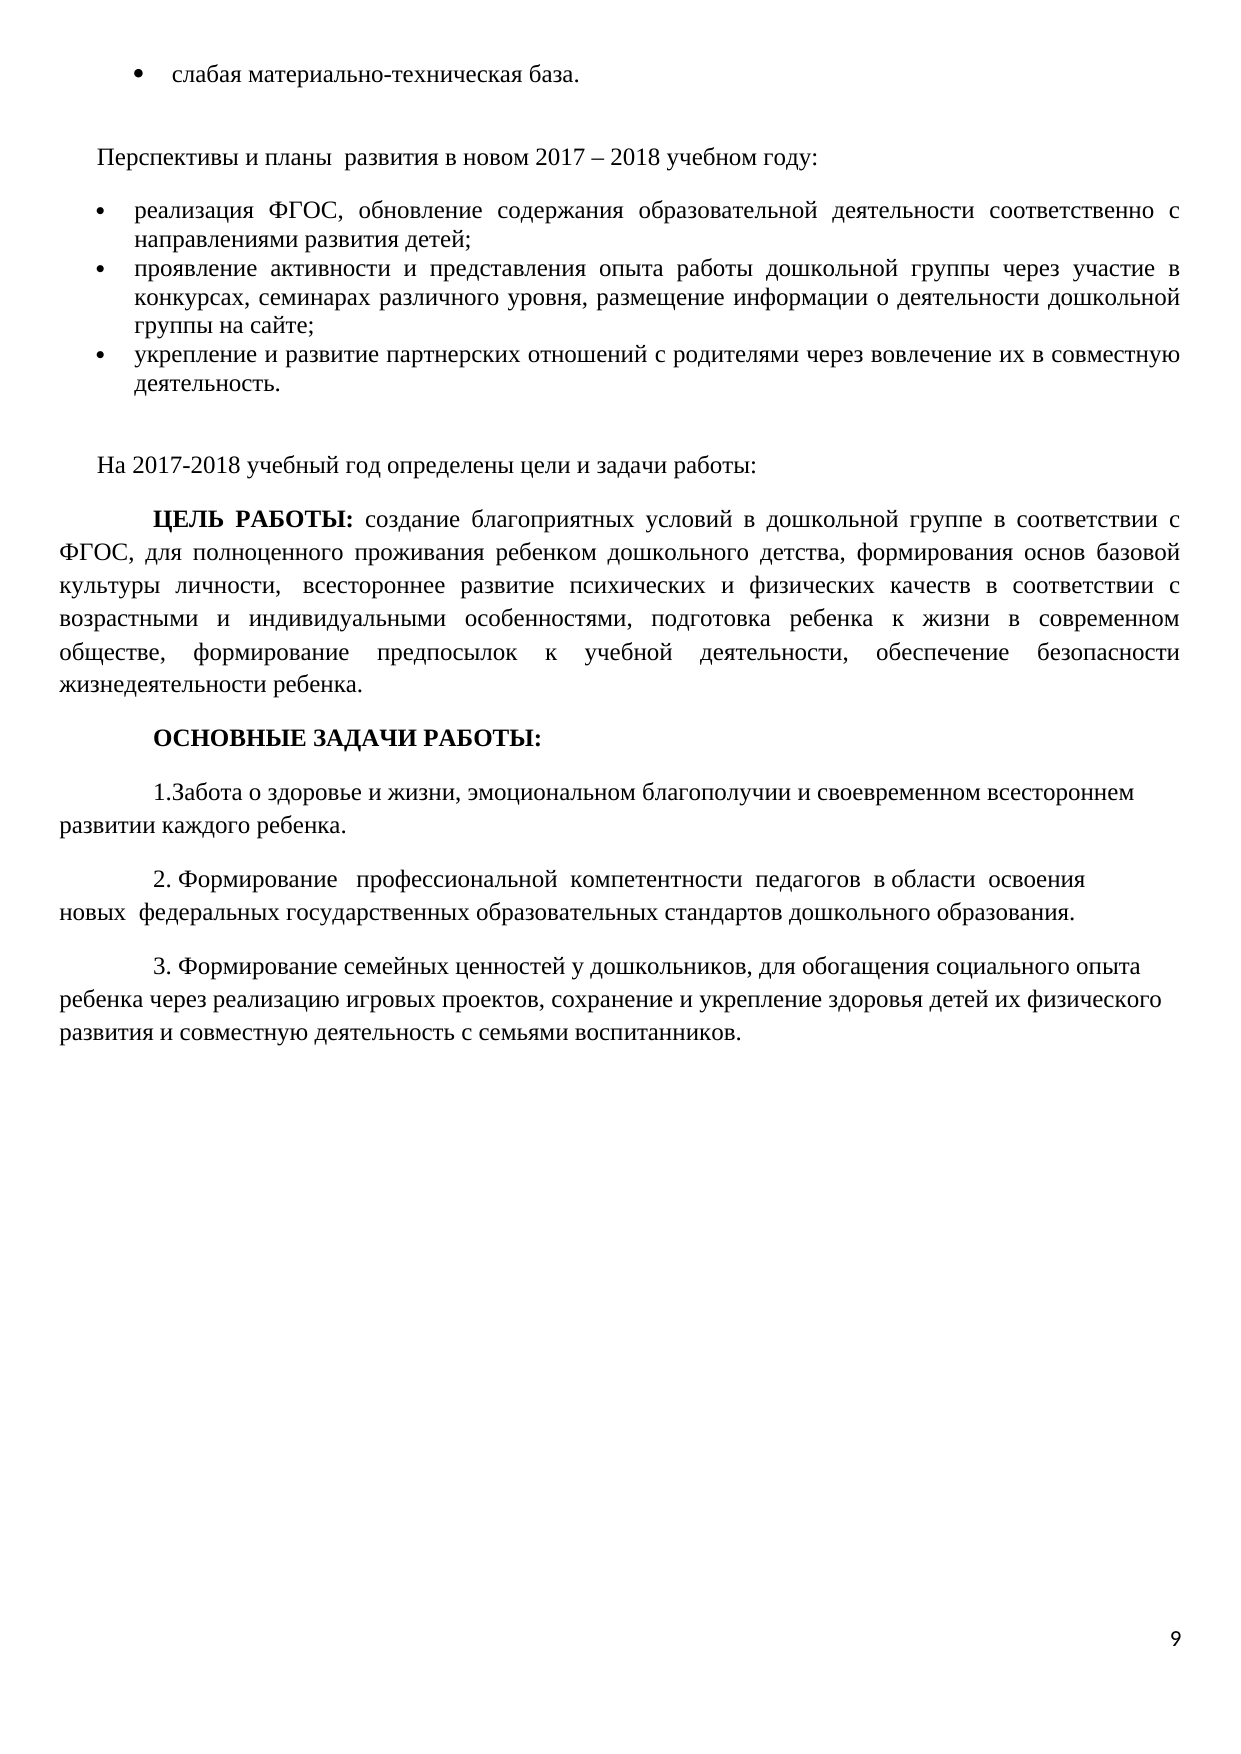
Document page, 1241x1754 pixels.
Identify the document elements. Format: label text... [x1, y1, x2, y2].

text 2. Формирование профессиональной компетентности педагогов в области освоения новых федеральных государственных образовательных стандартов дошкольного образования. [59, 864, 1181, 926]
text ОСНОВНЫЕ ЗАДАЧИ РАБОТЫ: [59, 723, 1181, 752]
text 3. Формирование семейных ценностей у дошкольников, для обогащения социального опыта ребенка через реализацию игровых проектов, сохранение и укрепление здоровья детей их физического развития и совместную деятельность с семьями воспитанников. [59, 951, 1181, 1046]
text ЦЕЛЬ РАБОТЫ: создание благоприятных условий в дошкольной группе в соответствии с ФГОС, для полноценного проживания ребенком дошкольного детства, формирования основ базовой культуры личности, всестороннее развитие психических и физических качеств в соответствии с возрастными и индивидуальными особенностями, подготовка ребенка к жизни в современном обществе, формирование предпосылок к учебной деятельности, обеспечение безопасности жизнедеятельности ребенка. [59, 504, 1181, 698]
list реализация ФГОС, обновление содержания образовательной деятельности соответственно с направлениями развития детей; [97, 196, 1181, 253]
text На 2017-2018 учебный год определены цели и задачи работы: [97, 451, 1181, 479]
list проявление активности и представления опыта работы дошкольной группы через участие в конкурсах, семинарах различного уровня, размещение информации о деятельности дошкольной группы на сайте; [97, 253, 1181, 339]
list слабая материально-техническая база. [134, 59, 1181, 88]
text 1.Забота о здоровье и жизни, эмоциональном благополучии и своевременном всестороннем развитии каждого ребенка. [59, 777, 1181, 839]
list укрепление и развитие партнерских отношений с родителями через вовлечение их в совместную деятельность. [97, 339, 1181, 397]
text Перспективы и планы развития в новом 2017 – 2018 учебном году: [97, 142, 1181, 170]
